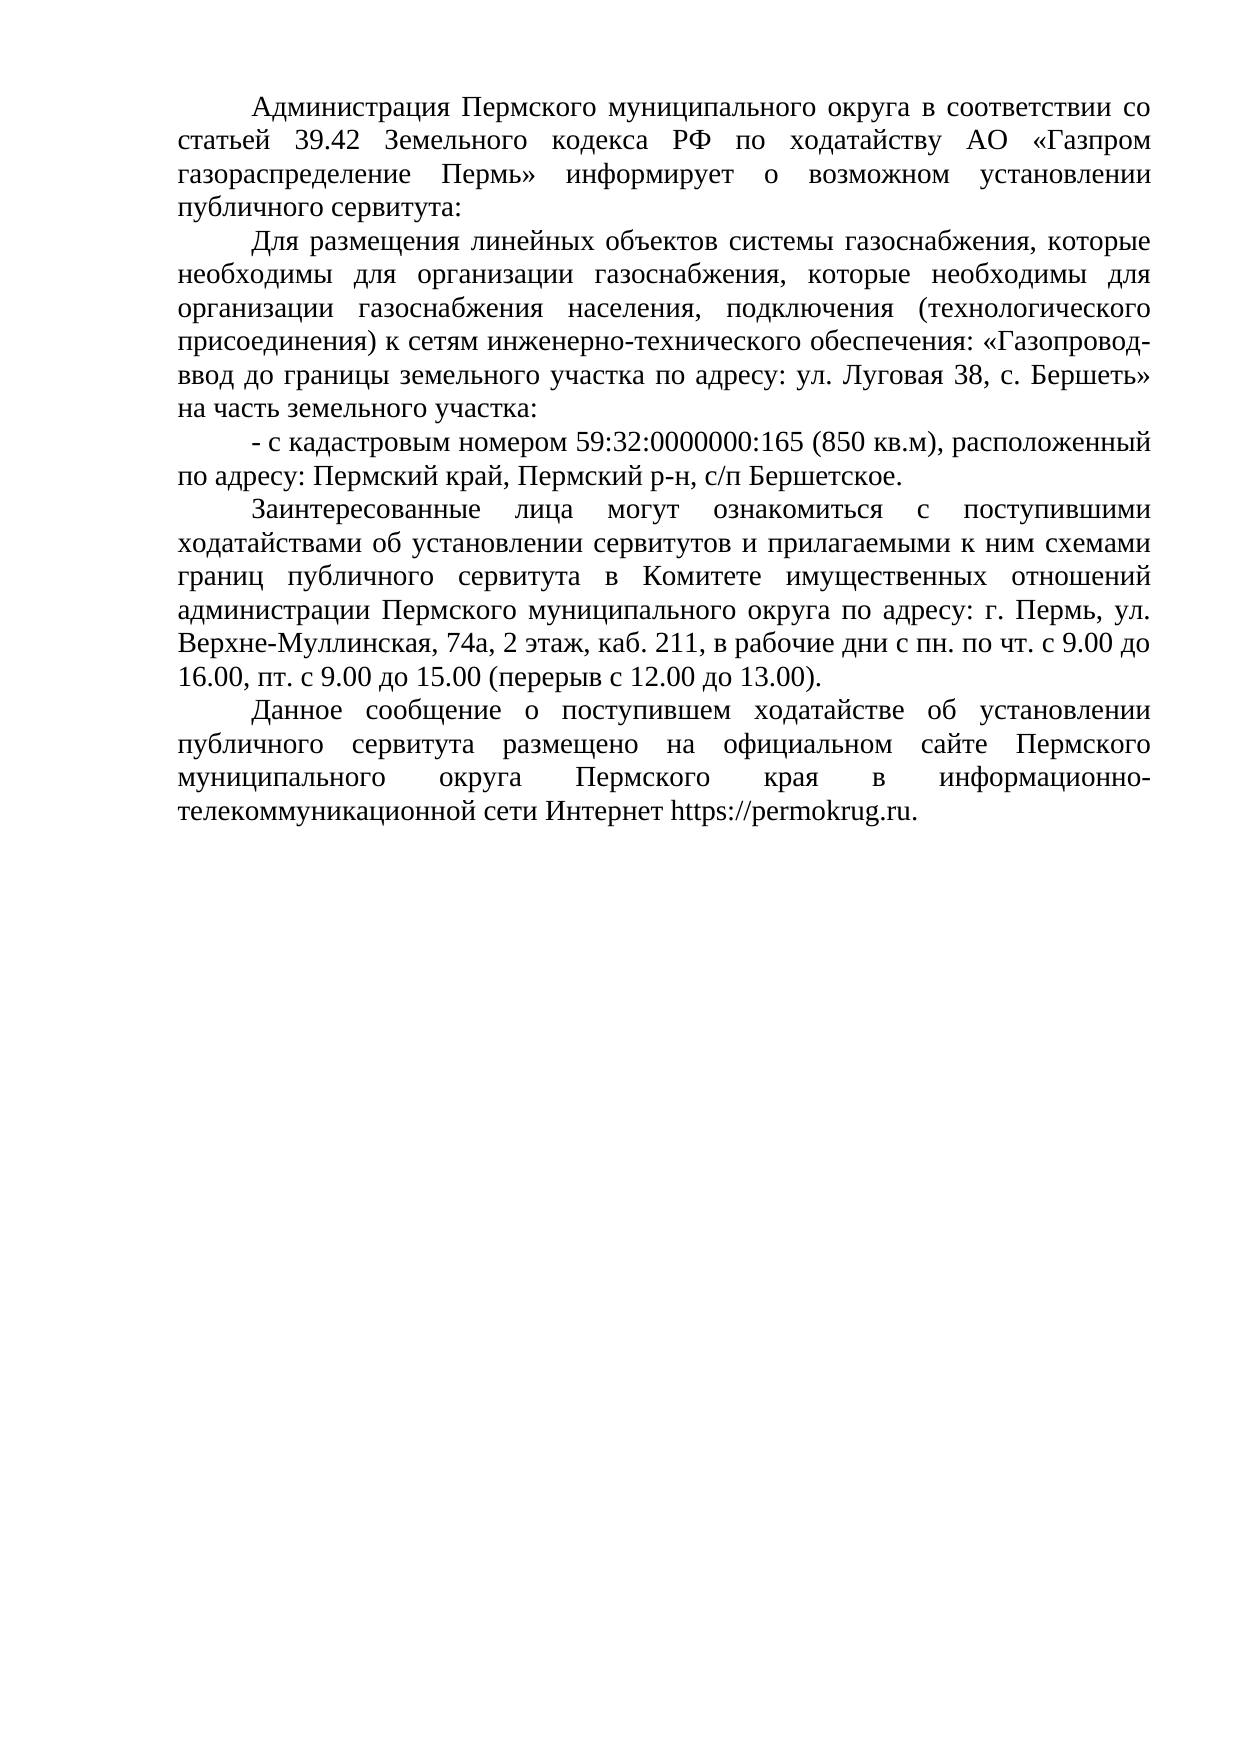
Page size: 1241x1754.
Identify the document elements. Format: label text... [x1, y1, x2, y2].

list Для размещения линейных объектов системы газоснабжения, которые необходимы для организации газоснабжения, которые необходимы для организации газоснабжения населения, подключения (технологического присоединения) к сетям инженерно-технического обеспечения: «Газопровод-ввод до границы земельного участка по адресу: ул. Луговая 38, с. Бершеть» на часть земельного участка: [177, 223, 1152, 424]
text Данное сообщение о поступившем ходатайстве об установлении публичного сервитута размещено на официальном сайте Пермского муниципального округа Пермского края в информационно-телекоммуникационной сети Интернет https://permokrug.ru. [177, 692, 1152, 827]
text Заинтересованные лица могут ознакомиться с поступившими ходатайствами об установлении сервитутов и прилагаемыми к ним схемами границ публичного сервитута в Комитете имущественных отношений администрации Пермского муниципального округа по адресу: г. Пермь, ул. Верхне-Муллинская, 74а, 2 этаж, каб. 211, в рабочие дни с пн. по чт. с 9.00 до 16.00, пт. с 9.00 до 15.00 (перерыв с 12.00 до 13.00). [177, 491, 1152, 692]
text Администрация Пермского муниципального округа в соответствии со статьей 39.42 Земельного кодекса РФ по ходатайству АО «Газпром газораспределение Пермь» информирует о возможном установлении публичного сервитута: [177, 89, 1152, 223]
text - с кадастровым номером 59:32:0000000:165 (850 кв.м), расположенный по адресу: Пермский край, Пермский р-н, с/п Бершетское. [177, 424, 1152, 491]
